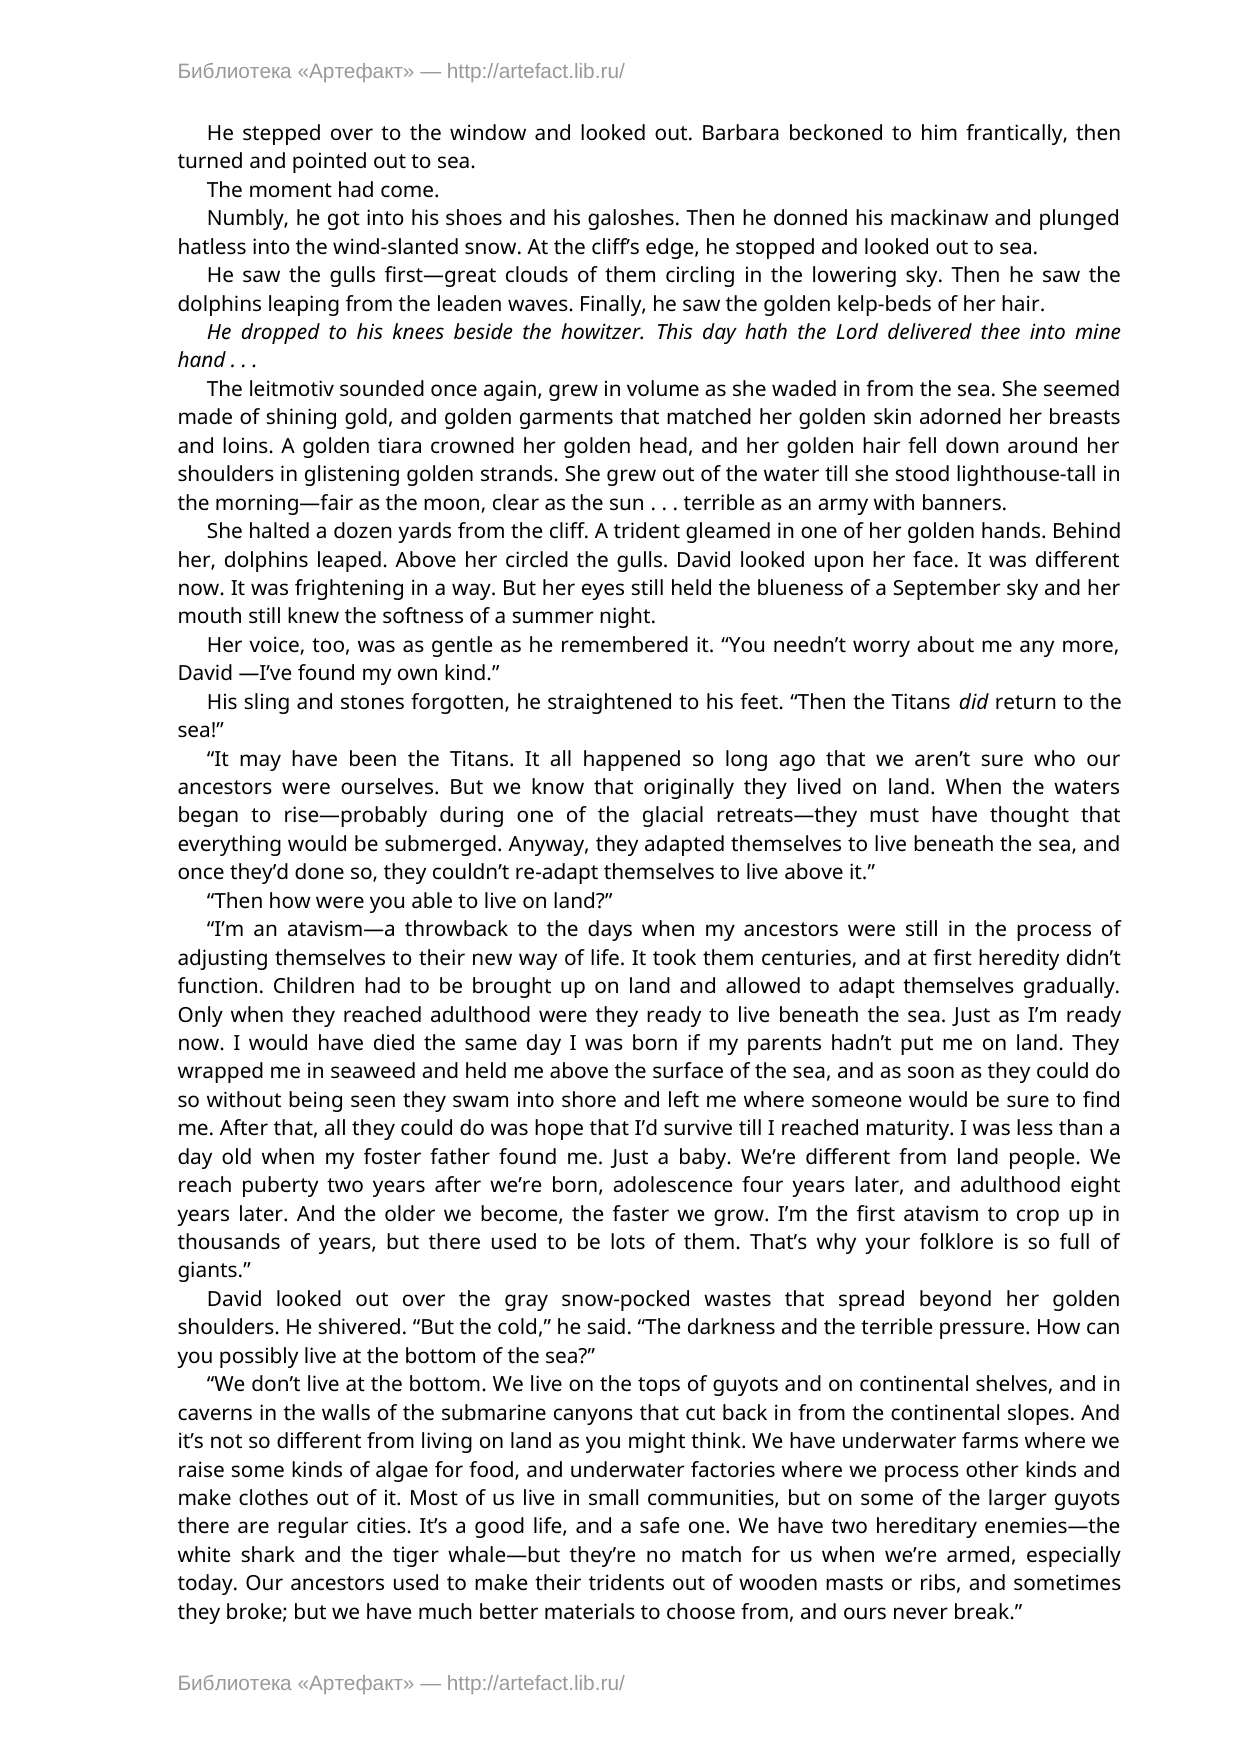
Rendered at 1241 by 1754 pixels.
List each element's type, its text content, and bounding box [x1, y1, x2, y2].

text His sling and stones forgotten, he straightened to his feet. “Then the Titans did return to the sea!” [177, 687, 1122, 744]
text “It may have been the Titans. It all happened so long ago that we aren’t sure who our ancestors were ourselves. But we know that originally they lived on land. When the waters began to rise—probably during one of the glacial retreats—they must have thought that everything would be submerged. Anyway, they adapted themselves to live beneath the sea, and once they’d done so, they couldn’t re-adapt themselves to live above it.” [177, 744, 1122, 886]
text He stepped over to the window and looked out. Barbara beckoned to him frantically, then turned and pointed out to sea. [177, 118, 1122, 175]
text Numbly, he got into his shoes and his galoshes. Then he donned his mackinaw and plunged hatless into the wind-slanted snow. At the cliff’s edge, he stopped and looked out to sea. [177, 203, 1122, 260]
text Her voice, too, was as gentle as he remembered it. “You needn’t worry about me any more, David —I’ve found my own kind.” [177, 630, 1122, 687]
text He saw the gulls first—great clouds of them circling in the lowering sky. Then he saw the dolphins leaping from the leaden waves. Finally, he saw the golden kelp-beds of her hair. [177, 260, 1122, 317]
text David looked out over the gray snow-pocked wastes that spread beyond her golden shoulders. He shivered. “But the cold,” he said. “The darkness and the terrible pressure. How can you possibly live at the bottom of the sea?” [177, 1284, 1122, 1369]
text He dropped to his knees beside the howitzer. This day hath the Lord delivered thee into mine hand . . . [177, 317, 1122, 374]
text The leitmotiv sounded once again, grew in volume as she waded in from the sea. She seemed made of shining gold, and golden garments that matched her golden skin adorned her breasts and loins. A golden tiara crowned her golden head, and her golden hair fell down around her shoulders in glistening golden strands. She grew out of the water till she stood lighthouse-tall in the morning—fair as the moon, clear as the sun . . . terrible as an army with banners. [177, 374, 1122, 516]
text “Then how were you able to live on land?” [177, 886, 1122, 914]
text “I’m an atavism—a throwback to the days when my ancestors were still in the process of adjusting themselves to their new way of life. It took them centuries, and at first heredity didn’t function. Children had to be brought up on land and allowed to adapt themselves gradually. Only when they reached adulthood were they ready to live beneath the sea. Just as I’m ready now. I would have died the same day I was born if my parents hadn’t put me on land. They wrapped me in seaweed and held me above the surface of the sea, and as soon as they could do so without being seen they swam into shore and left me where someone would be sure to find me. After that, all they could do was hope that I’d survive till I reached maturity. I was less than a day old when my foster father found me. Just a baby. We’re different from land people. We reach puberty two years after we’re born, adolescence four years later, and adulthood eight years later. And the older we become, the faster we grow. I’m the first atavism to crop up in thousands of years, but there used to be lots of them. That’s why your folklore is so full of giants.” [177, 914, 1122, 1284]
text She halted a dozen yards from the cliff. A trident gleamed in one of her golden hands. Behind her, dolphins leaped. Above her circled the gulls. David looked upon her face. It was different now. It was frightening in a way. But her eyes still held the blueness of a September sky and her mouth still knew the softness of a summer night. [177, 516, 1122, 630]
text “We don’t live at the bottom. We live on the tops of guyots and on continental shelves, and in caverns in the walls of the submarine canyons that cut back in from the continental slopes. And it’s not so different from living on land as you might think. We have underwater farms where we raise some kinds of algae for food, and underwater factories where we process other kinds and make clothes out of it. Most of us live in small communities, but on some of the larger guyots there are regular cities. It’s a good life, and a safe one. We have two hereditary enemies—the white shark and the tiger whale—but they’re no match for us when we’re armed, especially today. Our ancestors used to make their tridents out of wooden masts or ribs, and sometimes they broke; but we have much better materials to choose from, and ours never break.” [177, 1369, 1122, 1625]
text The moment had come. [177, 175, 1122, 203]
